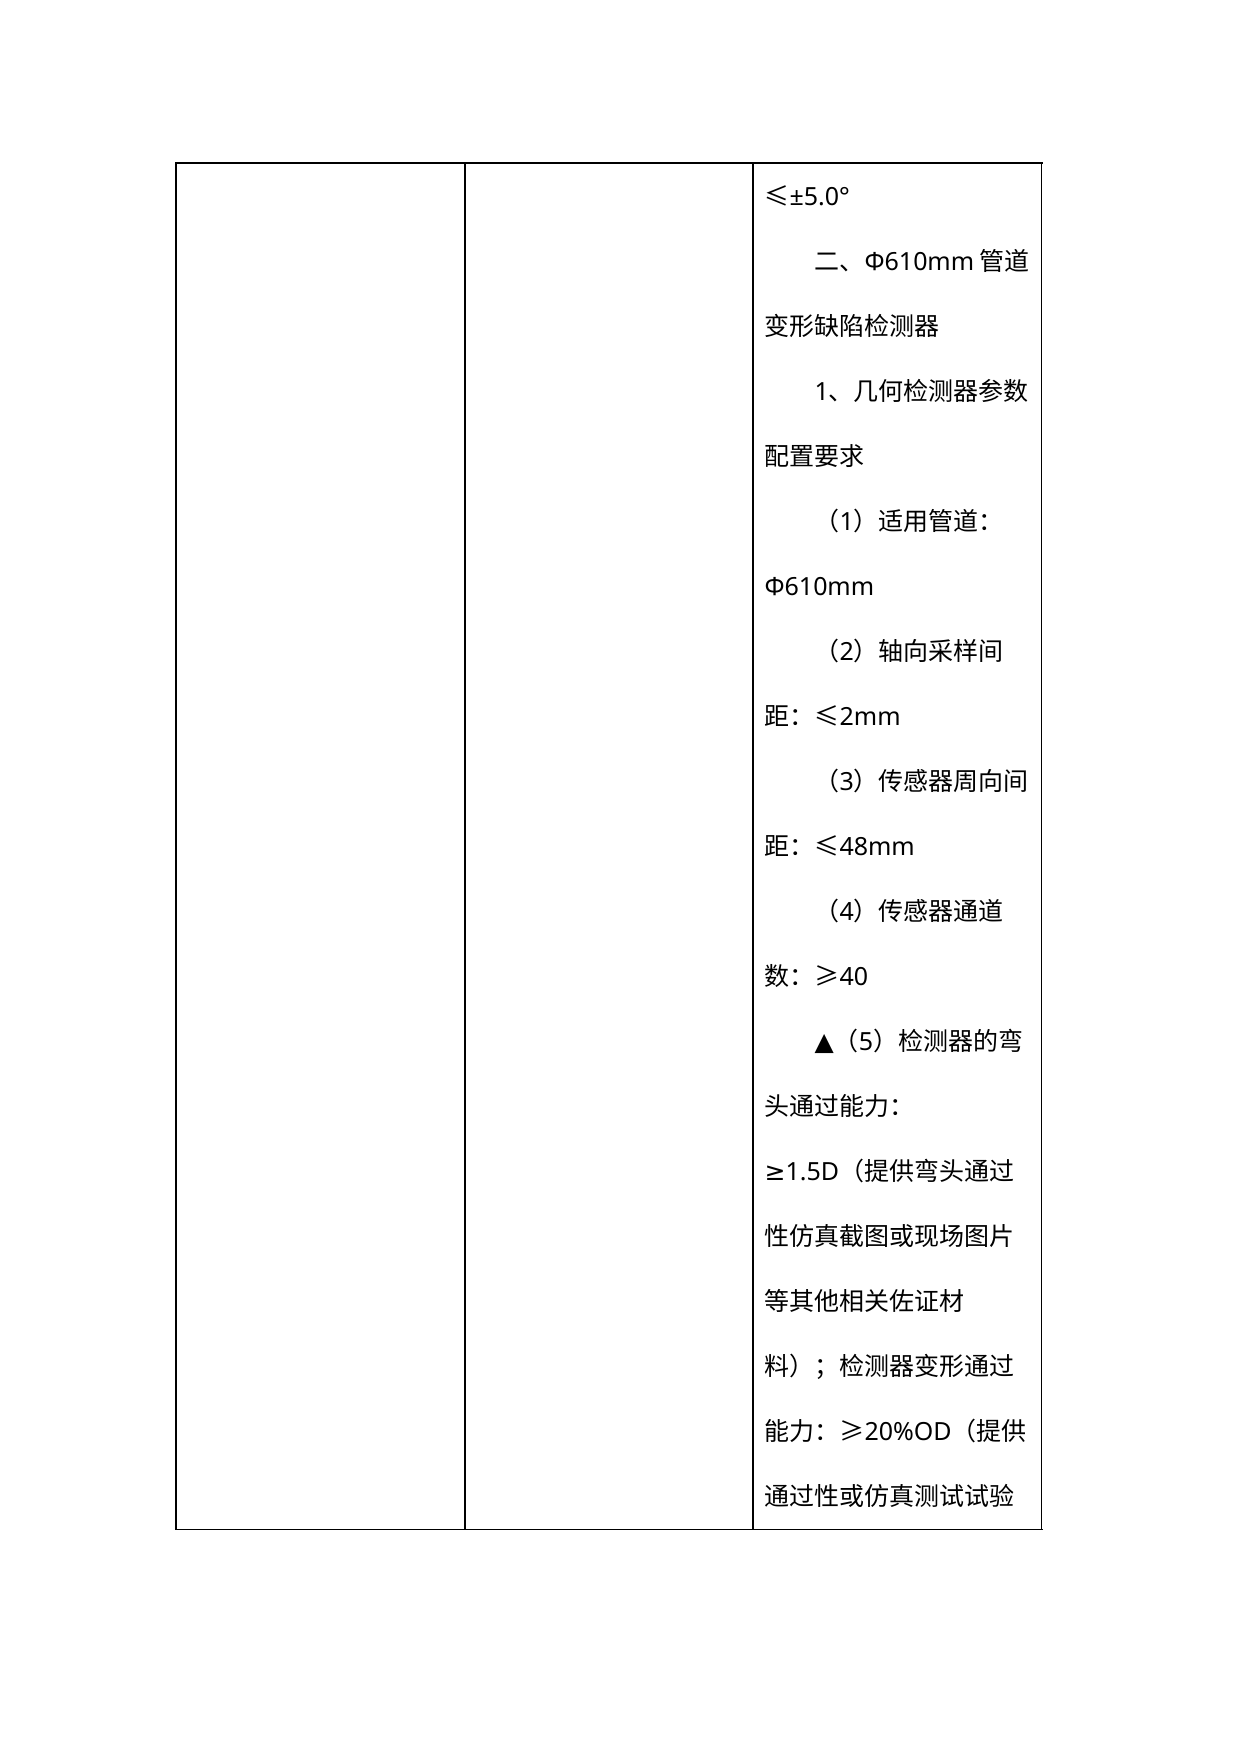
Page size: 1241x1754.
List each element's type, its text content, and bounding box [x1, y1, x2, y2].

table_cell [466, 164, 752, 1528]
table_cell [754, 164, 1041, 1528]
table_cell 1 [177, 164, 464, 1528]
